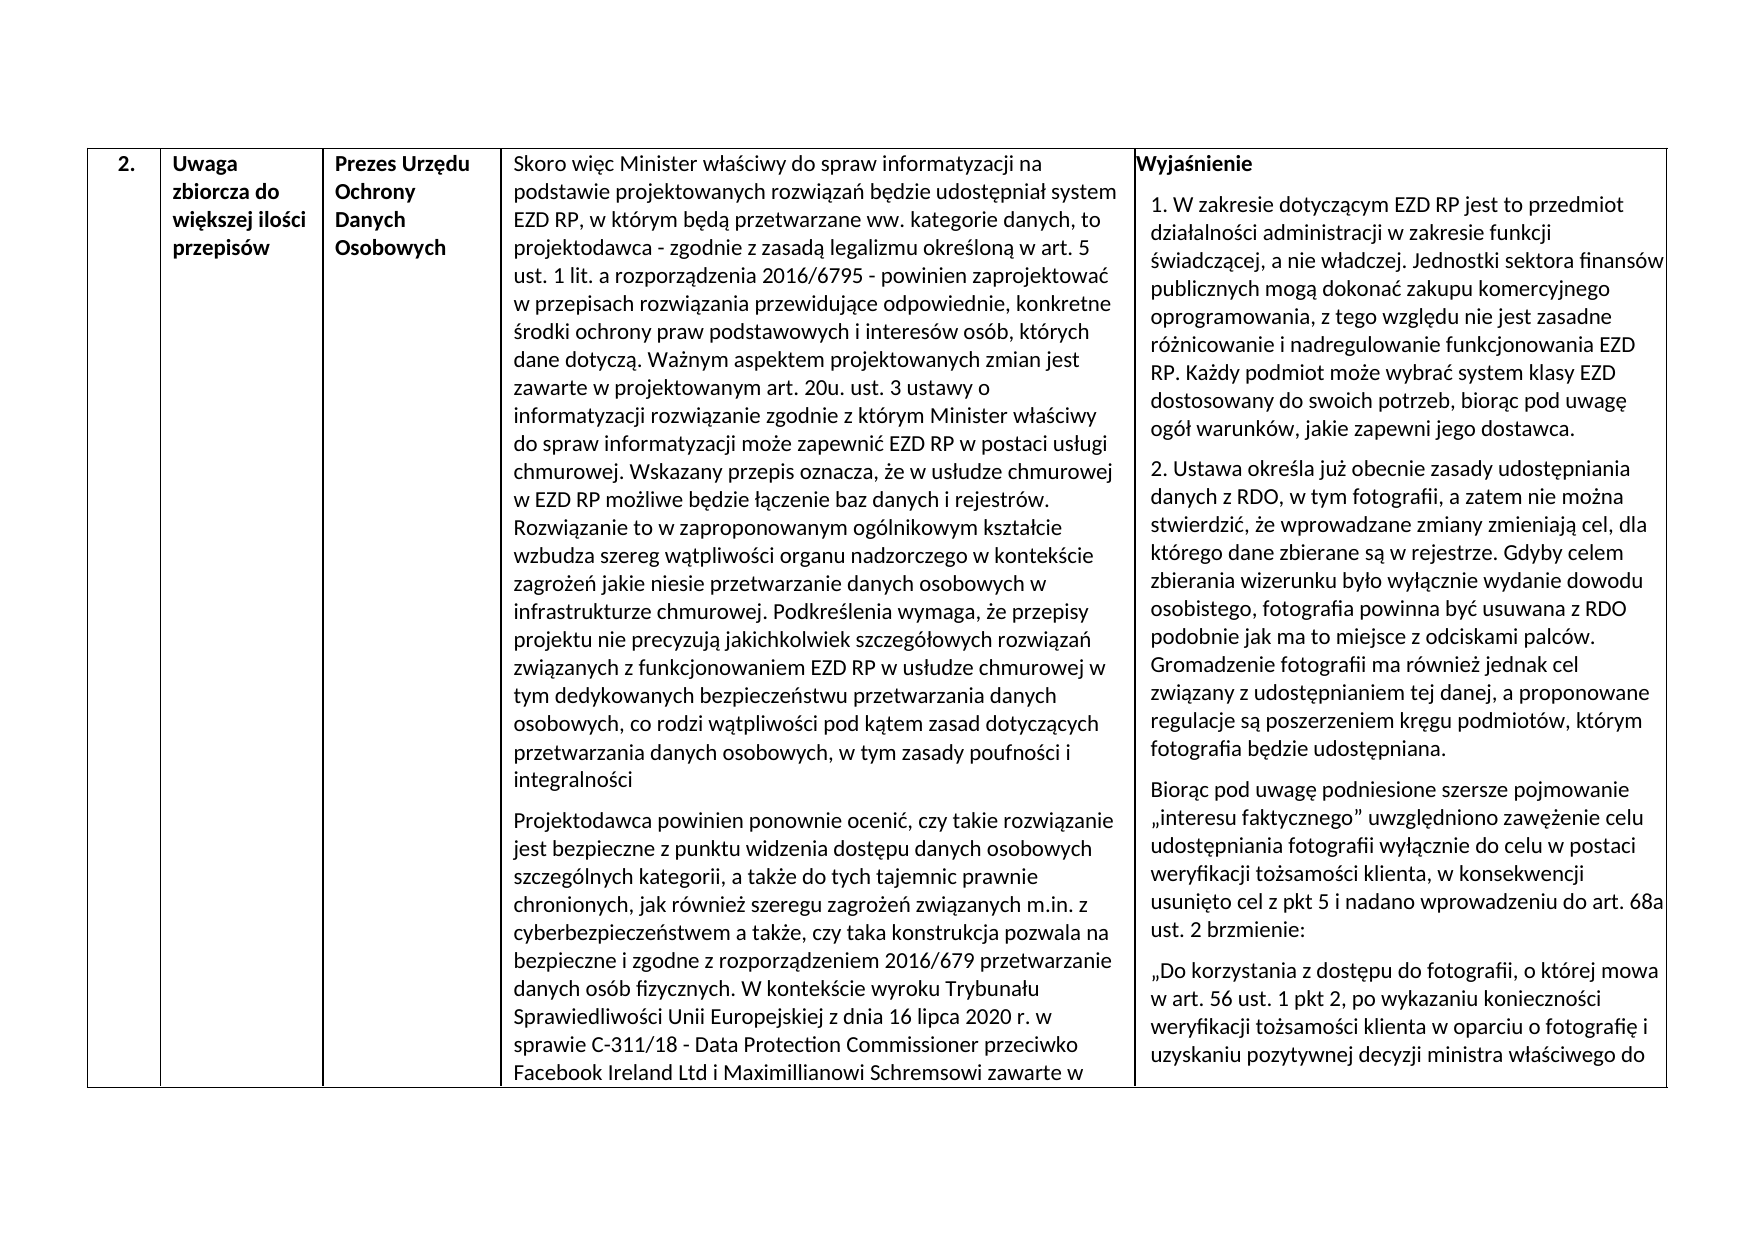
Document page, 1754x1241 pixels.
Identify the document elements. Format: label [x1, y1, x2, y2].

table_cell [1136, 149, 1666, 1086]
table_cell [161, 149, 322, 1086]
table_cell [502, 149, 1134, 1086]
table_cell [88, 149, 160, 1086]
table_cell [324, 149, 500, 1086]
